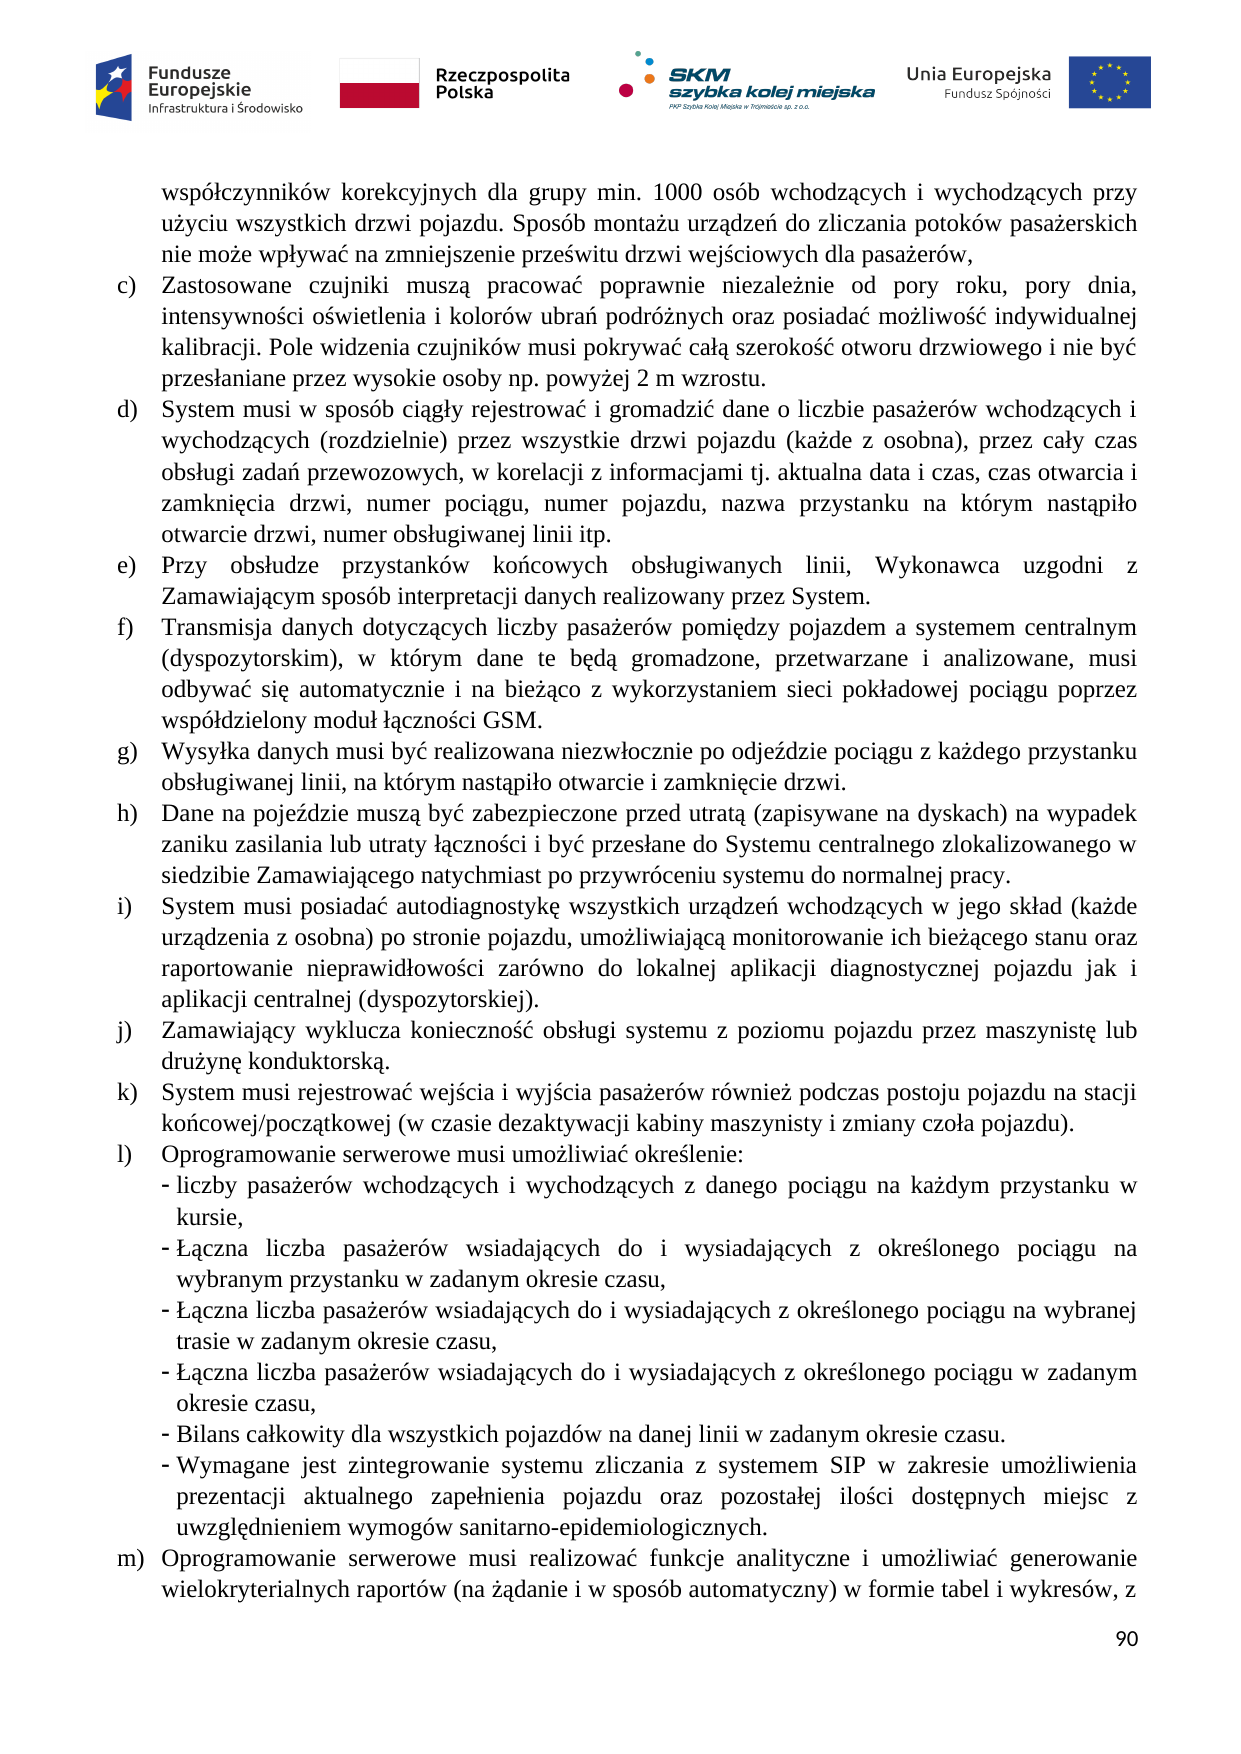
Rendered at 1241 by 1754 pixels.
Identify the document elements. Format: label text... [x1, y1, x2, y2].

list Oprogramowanie serwerowe musi umożliwiać określenie: [117, 1139, 1138, 1168]
list Łączna liczba pasażerów wsiadających do i wysiadających z określonego pociągu na wybranej trasie w zadanym okresie czasu, [161, 1295, 1138, 1354]
list Łączna liczba pasażerów wsiadających do i wysiadających z określonego pociągu w zadanym okresie czasu, [161, 1357, 1138, 1417]
picture [619, 51, 875, 110]
list Transmisja danych dotyczących liczby pasażerów pomiędzy pojazdem a systemem centralnym (dyspozytorskim), w którym dane te będą gromadzone, przetwarzane i analizowane, musi odbywać się automatycznie i na bieżąco z wykorzystaniem sieci pokładowej pociągu poprzez współdzielony moduł łączności GSM. [117, 612, 1138, 734]
list Bilans całkowity dla wszystkich pojazdów na danej linii w zadanym okresie czasu. [161, 1419, 1138, 1448]
picture [85, 51, 311, 133]
list System musi posiadać autodiagnostykę wszystkich urządzeń wchodzących w jego skład (każde urządzenia z osobna) po stronie pojazdu, umożliwiającą monitorowanie ich bieżącego stanu oraz raportowanie nieprawidłowości zarówno do lokalnej aplikacji diagnostycznej pojazdu jak i aplikacji centralnej (dyspozytorskiej). [117, 891, 1138, 1013]
list Zastosowane czujniki muszą pracować poprawnie niezależnie od pory roku, pory dnia, intensywności oświetlenia i kolorów ubrań podróżnych oraz posiadać możliwość indywidualnej kalibracji. Pole widzenia czujników musi pokrywać całą szerokość otworu drzwiowego i nie być przesłaniane przez wysokie osoby np. powyżej 2 m wzrostu. [117, 270, 1138, 392]
list Wysyłka danych musi być realizowana niezwłocznie po odjeździe pociągu z każdego przystanku obsługiwanej linii, na którym nastąpiło otwarcie i zamknięcie drzwi. [117, 736, 1138, 796]
picture [322, 41, 587, 125]
list Dane na pojeździe muszą być zabezpieczone przed utratą (zapisywane na dyskach) na wypadek zaniku zasilania lub utraty łączności i być przesłane do Systemu centralnego zlokalizowanego w siedzibie Zamawiającego natychmiast po przywróceniu systemu do normalnej pracy. [117, 798, 1138, 889]
list System musi w sposób ciągły rejestrować i gromadzić dane o liczbie pasażerów wchodzących i wychodzących (rozdzielnie) przez wszystkie drzwi pojazdu (każde z osobna), przez cały czas obsługi zadań przewozowych, w korelacji z informacjami tj. aktualna data i czas, czas otwarcia i zamknięcia drzwi, numer pociągu, numer pojazdu, nazwa przystanku na którym nastąpiło otwarcie drzwi, numer obsługiwanej linii itp. [117, 394, 1138, 547]
list System musi rejestrować wejścia i wyjścia pasażerów również podczas postoju pojazdu na stacji końcowej/początkowej (w czasie dezaktywacji kabiny maszynisty i zmiany czoła pojazdu). [117, 1077, 1138, 1137]
list Łączna liczba pasażerów wsiadających do i wysiadających z określonego pociągu na wybranym przystanku w zadanym okresie czasu, [161, 1233, 1138, 1292]
list Wymagane jest zintegrowanie systemu zliczania z systemem SIP w zakresie umożliwienia prezentacji aktualnego zapełnienia pojazdu oraz pozostałej ilości dostępnych miejsc z uwzględnieniem wymogów sanitarno-epidemiologicznych. [161, 1450, 1138, 1541]
picture [889, 24, 1169, 141]
list liczby pasażerów wchodzących i wychodzących z danego pociągu na każdym przystanku w kursie, [161, 1171, 1138, 1230]
list Przy obsłudze przystanków końcowych obsługiwanych linii, Wykonawca uzgodni z Zamawiającym sposób interpretacji danych realizowany przez System. [117, 550, 1138, 609]
list Zamawiający wyklucza konieczność obsługi systemu z poziomu pojazdu przez maszynistę lub drużynę konduktorską. [117, 1015, 1138, 1075]
